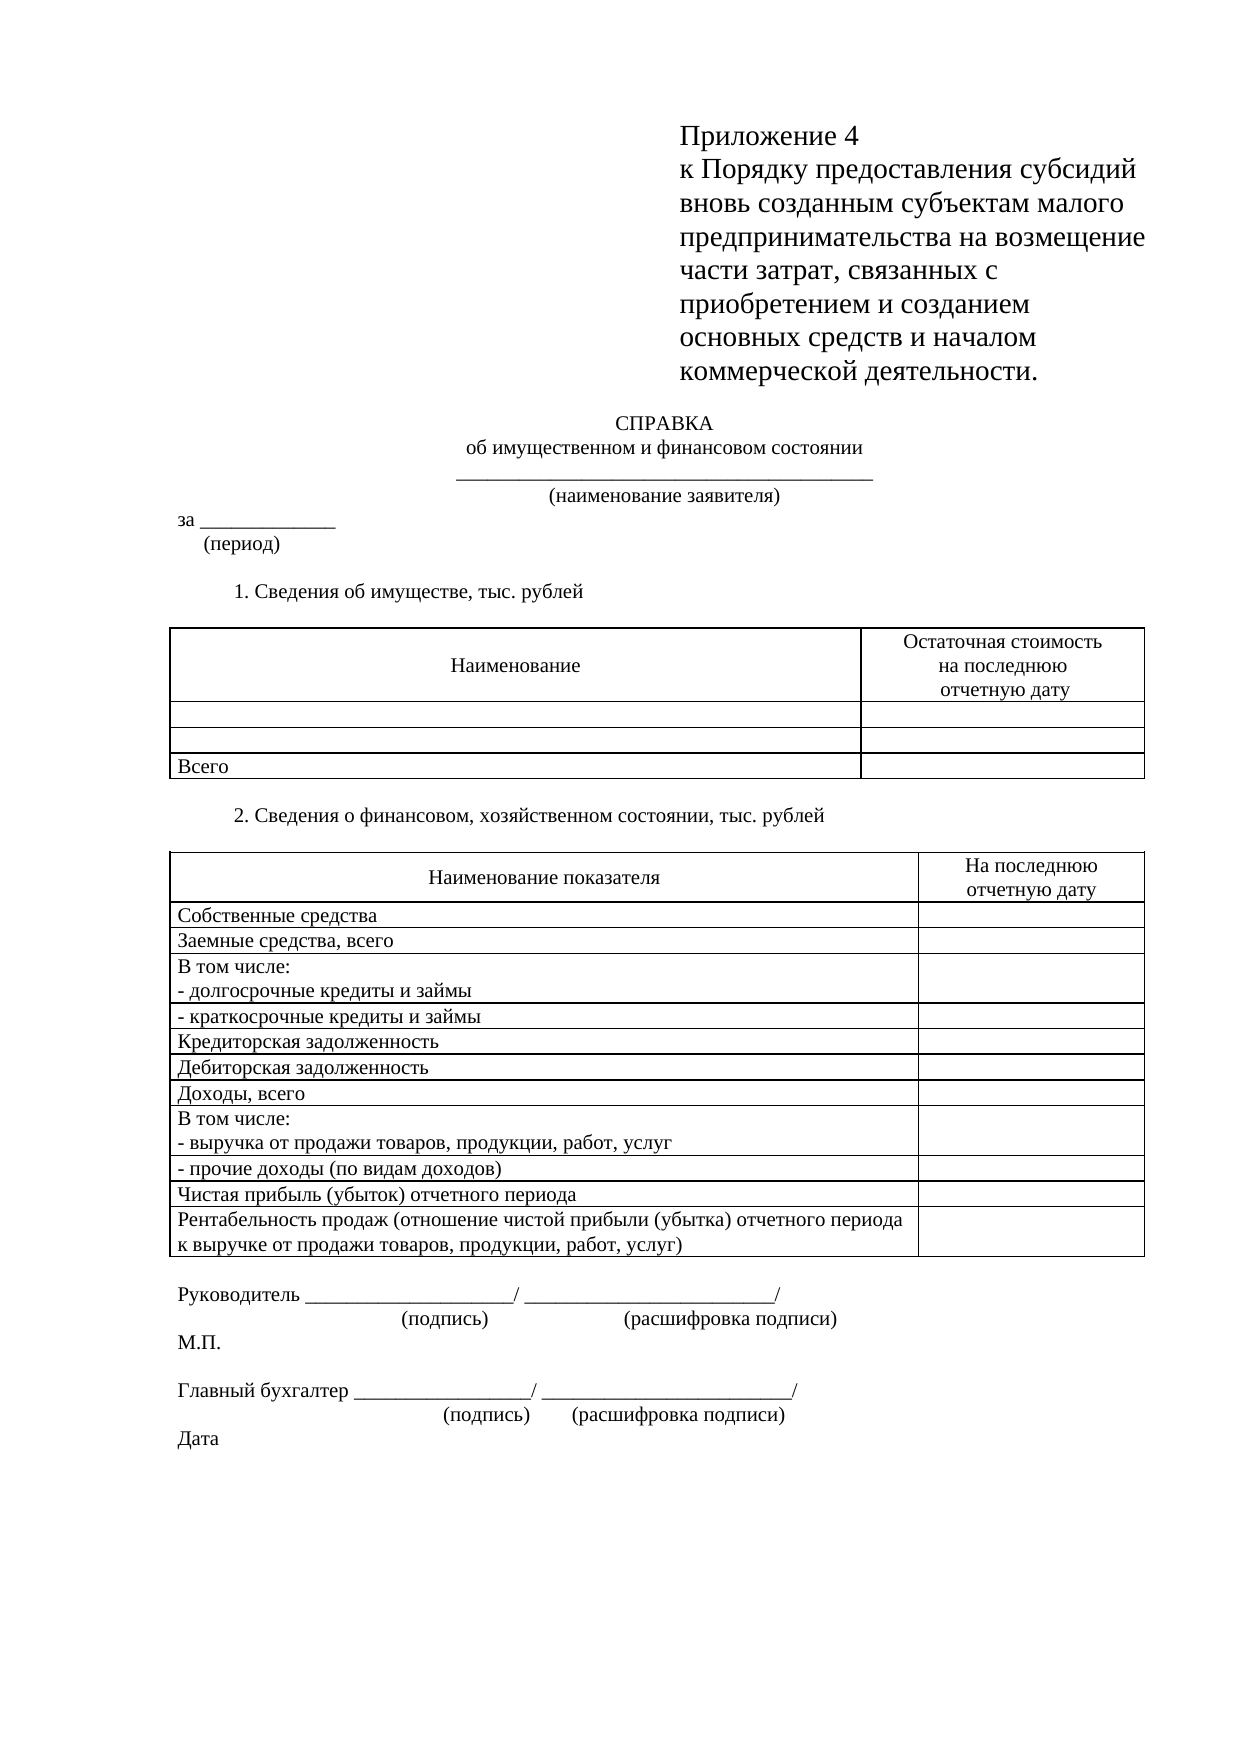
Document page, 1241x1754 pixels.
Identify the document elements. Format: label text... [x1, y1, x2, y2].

table_cell [919, 1156, 1144, 1180]
text ________________________________________ [177, 459, 1152, 483]
table_cell В том числе: - выручка от продажи товаров, продукции, работ, услуг [171, 1106, 918, 1154]
table_cell [862, 754, 1144, 778]
text Дата [177, 1426, 1152, 1450]
table_header Остаточная стоимость на последнюю отчетную дату [862, 629, 1144, 701]
table_cell - краткосрочные кредиты и займы [171, 1004, 918, 1028]
table_header На последнюю отчетную дату [919, 853, 1144, 901]
table_cell [919, 1182, 1144, 1206]
table_cell Чистая прибыль (убыток) отчетного периода [171, 1182, 918, 1206]
table_cell [919, 1207, 1144, 1256]
table_cell [919, 1004, 1144, 1028]
table_cell Собственные средства [171, 903, 918, 927]
table_cell В том числе: - долгосрочные кредиты и займы [171, 954, 918, 1002]
text (период) [177, 531, 1152, 555]
table_cell [919, 903, 1144, 927]
table_cell Заемные средства, всего [171, 928, 918, 952]
text (подпись) (расшифровка подписи) [177, 1306, 1152, 1329]
table_cell [919, 1081, 1144, 1104]
table_cell Кредиторская задолженность [171, 1029, 918, 1053]
text к Порядку предоставления субсидий вновь созданным субъектам малого предпринимательства на возмещение части затрат, связанных с приобретением и созданием основных средств и началом коммерческой деятельности. [679, 152, 1152, 386]
table_cell Доходы, всего [171, 1081, 918, 1104]
table_cell Дебиторская задолженность [171, 1055, 918, 1079]
text СПРАВКА [177, 411, 1152, 434]
table_cell - прочие доходы (по видам доходов) [171, 1156, 918, 1180]
table_cell Всего [171, 754, 860, 778]
table_cell [171, 728, 860, 752]
text Приложение 4 [679, 118, 1152, 152]
table_cell Рентабельность продаж (отношение чистой прибыли (убытка) отчетного периода к выручке от продажи товаров, продукции, работ, услуг) [171, 1207, 918, 1256]
text Руководитель ____________________/ ________________________/ [177, 1281, 1152, 1306]
table_cell [862, 728, 1144, 752]
table_cell [919, 954, 1144, 1002]
text за _____________ [177, 507, 1152, 531]
table_cell [919, 1106, 1144, 1154]
table_cell [862, 702, 1144, 726]
table_cell [171, 702, 860, 726]
table_cell [919, 1055, 1144, 1079]
table_header Наименование [171, 629, 860, 701]
text М.П. [177, 1329, 1152, 1354]
text 1. Сведения об имуществе, тыс. рублей [177, 579, 1152, 603]
text (подпись) (расшифровка подписи) [177, 1402, 1152, 1426]
text 2. Сведения о финансовом, хозяйственном состоянии, тыс. рублей [177, 803, 1152, 827]
text (наименование заявителя) [177, 483, 1152, 507]
table_cell [919, 1029, 1144, 1053]
text Главный бухгалтер _________________/ ________________________/ [177, 1378, 1152, 1402]
text об имущественном и финансовом состоянии [177, 434, 1152, 459]
table_cell [919, 928, 1144, 952]
table_header Наименование показателя [171, 853, 918, 901]
